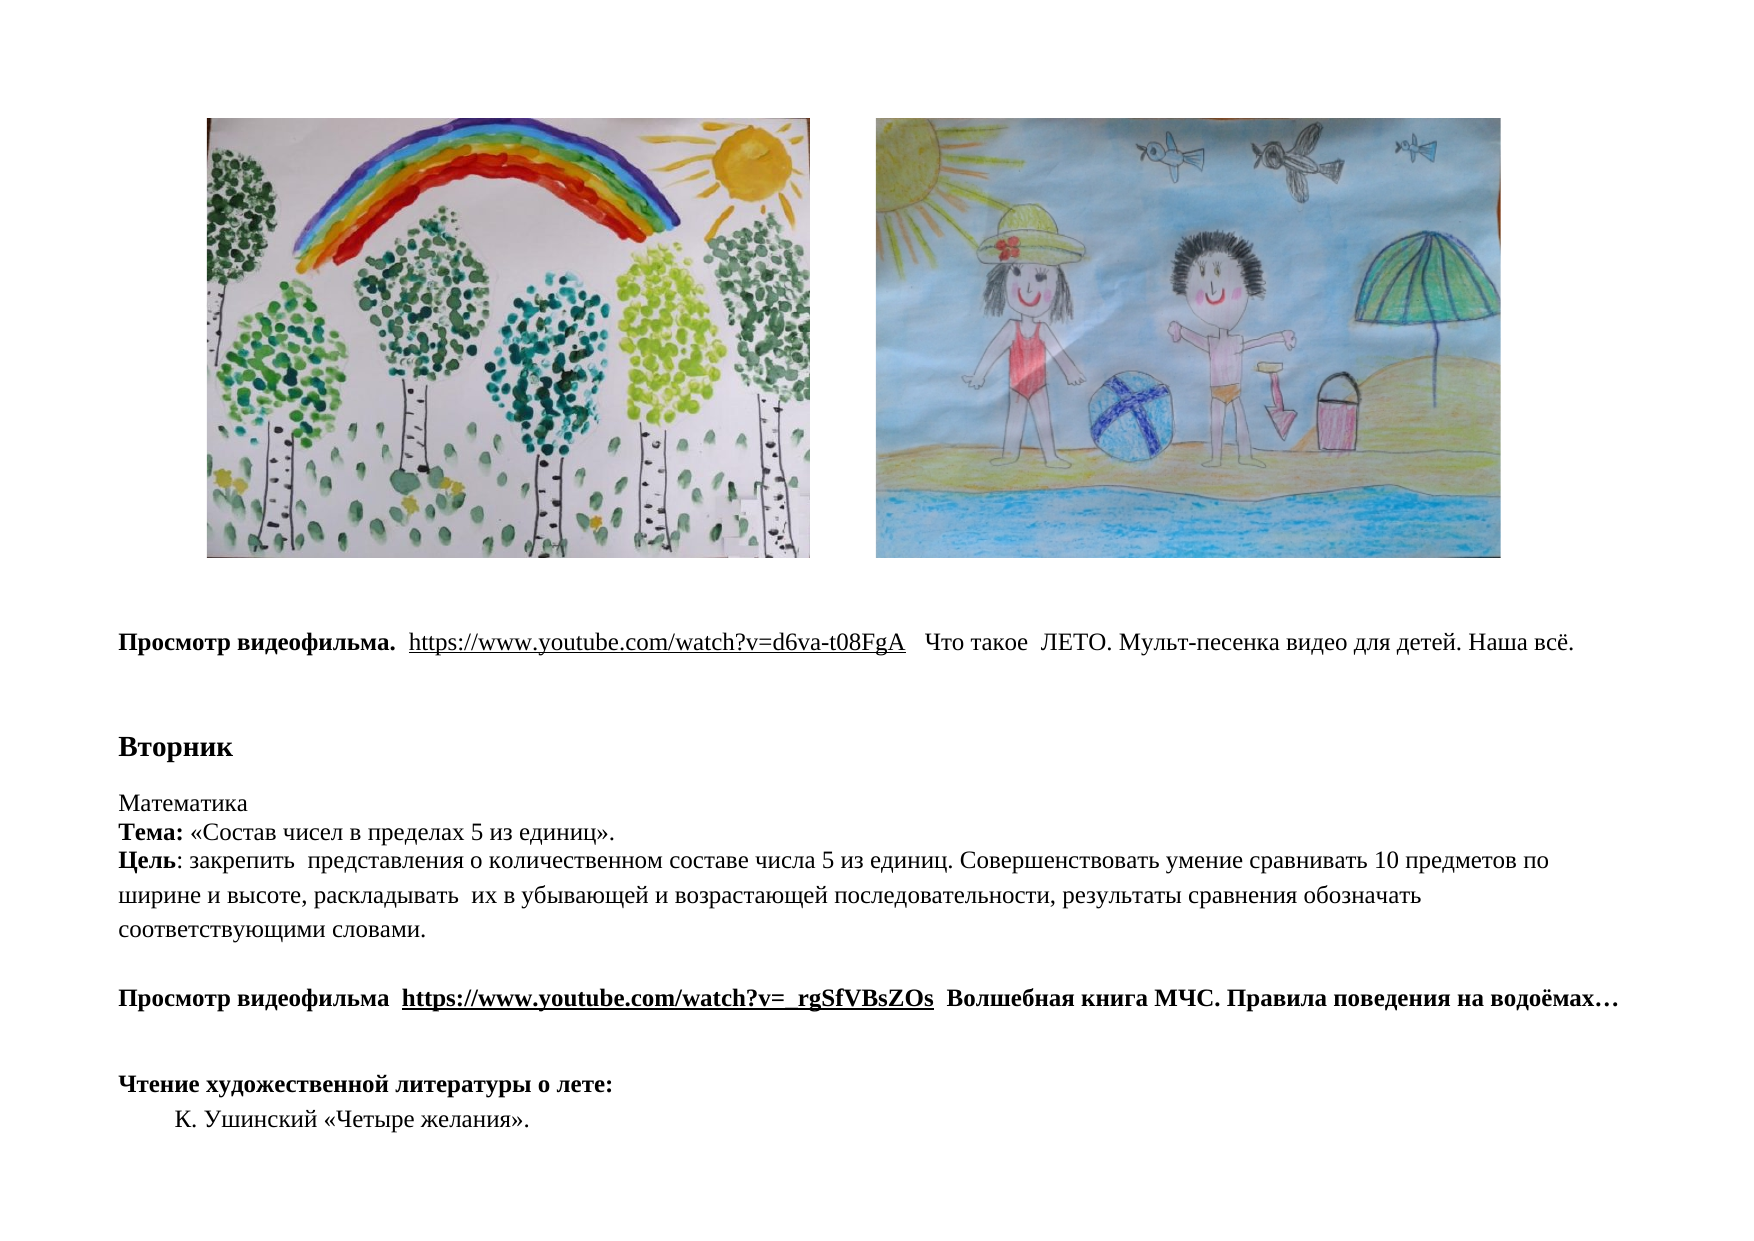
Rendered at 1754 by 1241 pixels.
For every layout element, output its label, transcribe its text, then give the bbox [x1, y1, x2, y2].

text Чтение художественной литературы о лете: [118, 1069, 1636, 1098]
text К. Ушинский «Четыре желания». [118, 1104, 1636, 1132]
text Вторник [118, 729, 1636, 762]
text Просмотр видеофильма. https://www.youtube.com/watch?v=d6va-t08FgA Что такое ЛЕТО. Мульт-песенка видео для детей. Наша всё. [118, 627, 1636, 655]
picture [206, 118, 810, 558]
picture [875, 118, 1501, 558]
text Цель: закрепить представления о количественном составе числа 5 из единиц. Совершенствовать умение сравнивать 10 предметов по ширине и высоте, раскладывать их в убывающей и возрастающей последовательности, результаты сравнения обозначать соответствующими словами. [118, 845, 1636, 943]
text Просмотр видеофильма https://www.youtube.com/watch?v=_rgSfVBsZOs Волшебная книга МЧС. Правила поведения на водоёмах… [118, 983, 1636, 1012]
text Математика [118, 788, 1636, 817]
text Тема: «Состав чисел в пределах 5 из единиц». [118, 817, 1636, 845]
